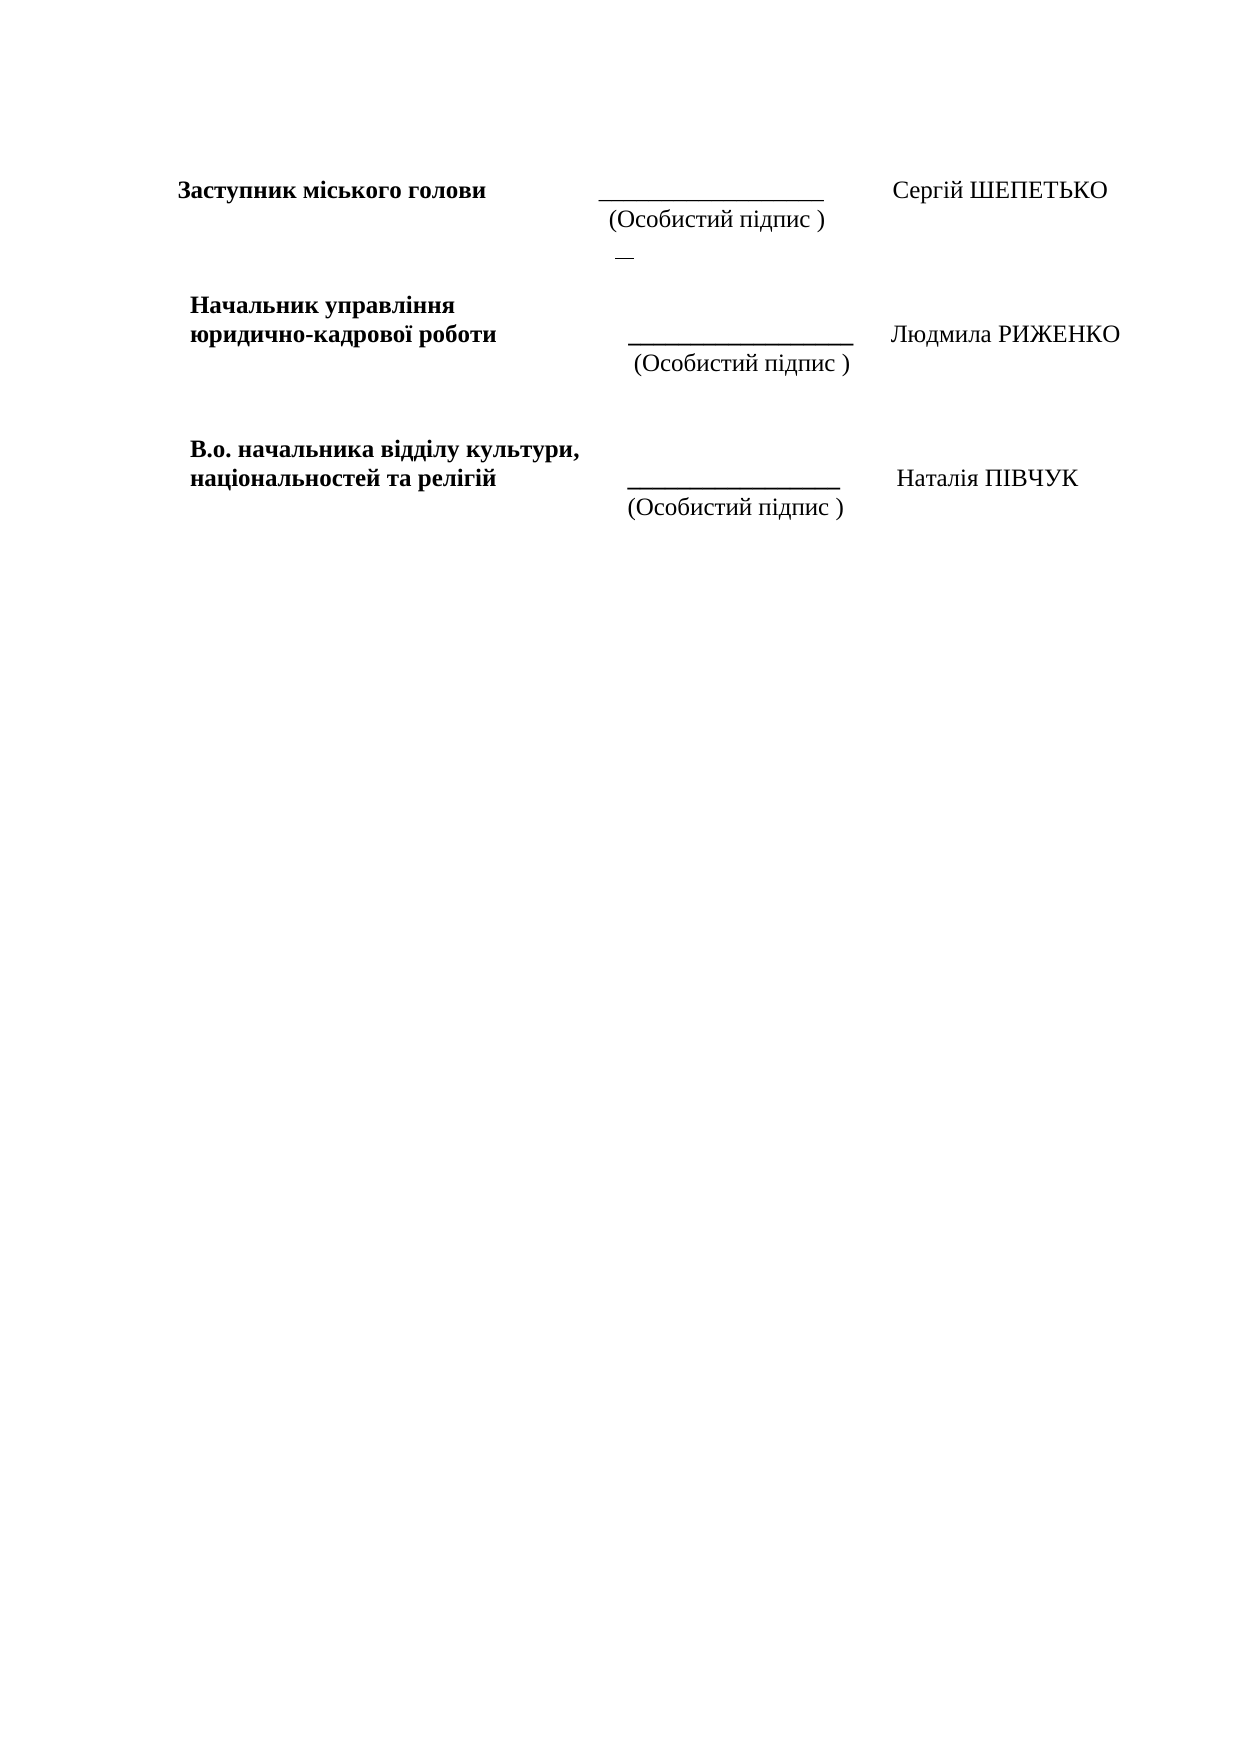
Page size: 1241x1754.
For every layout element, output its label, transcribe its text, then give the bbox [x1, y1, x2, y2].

text національностей та релігій _________________ Наталія ПІВЧУК [177, 463, 1152, 492]
text юридично-кадрової роботи __________________ Людмила РИЖЕНКО [177, 319, 1152, 348]
text Заступник міського голови __________________ Сергій ШЕПЕТЬКО [177, 176, 1152, 204]
text Начальник управління [177, 291, 1152, 319]
text (Особистий підпис ) [177, 492, 1152, 521]
text В.о. начальника відділу культури, [177, 434, 1152, 463]
text (Особистий підпис ) [177, 348, 1152, 377]
text (Особистий підпис ) [177, 204, 1152, 233]
